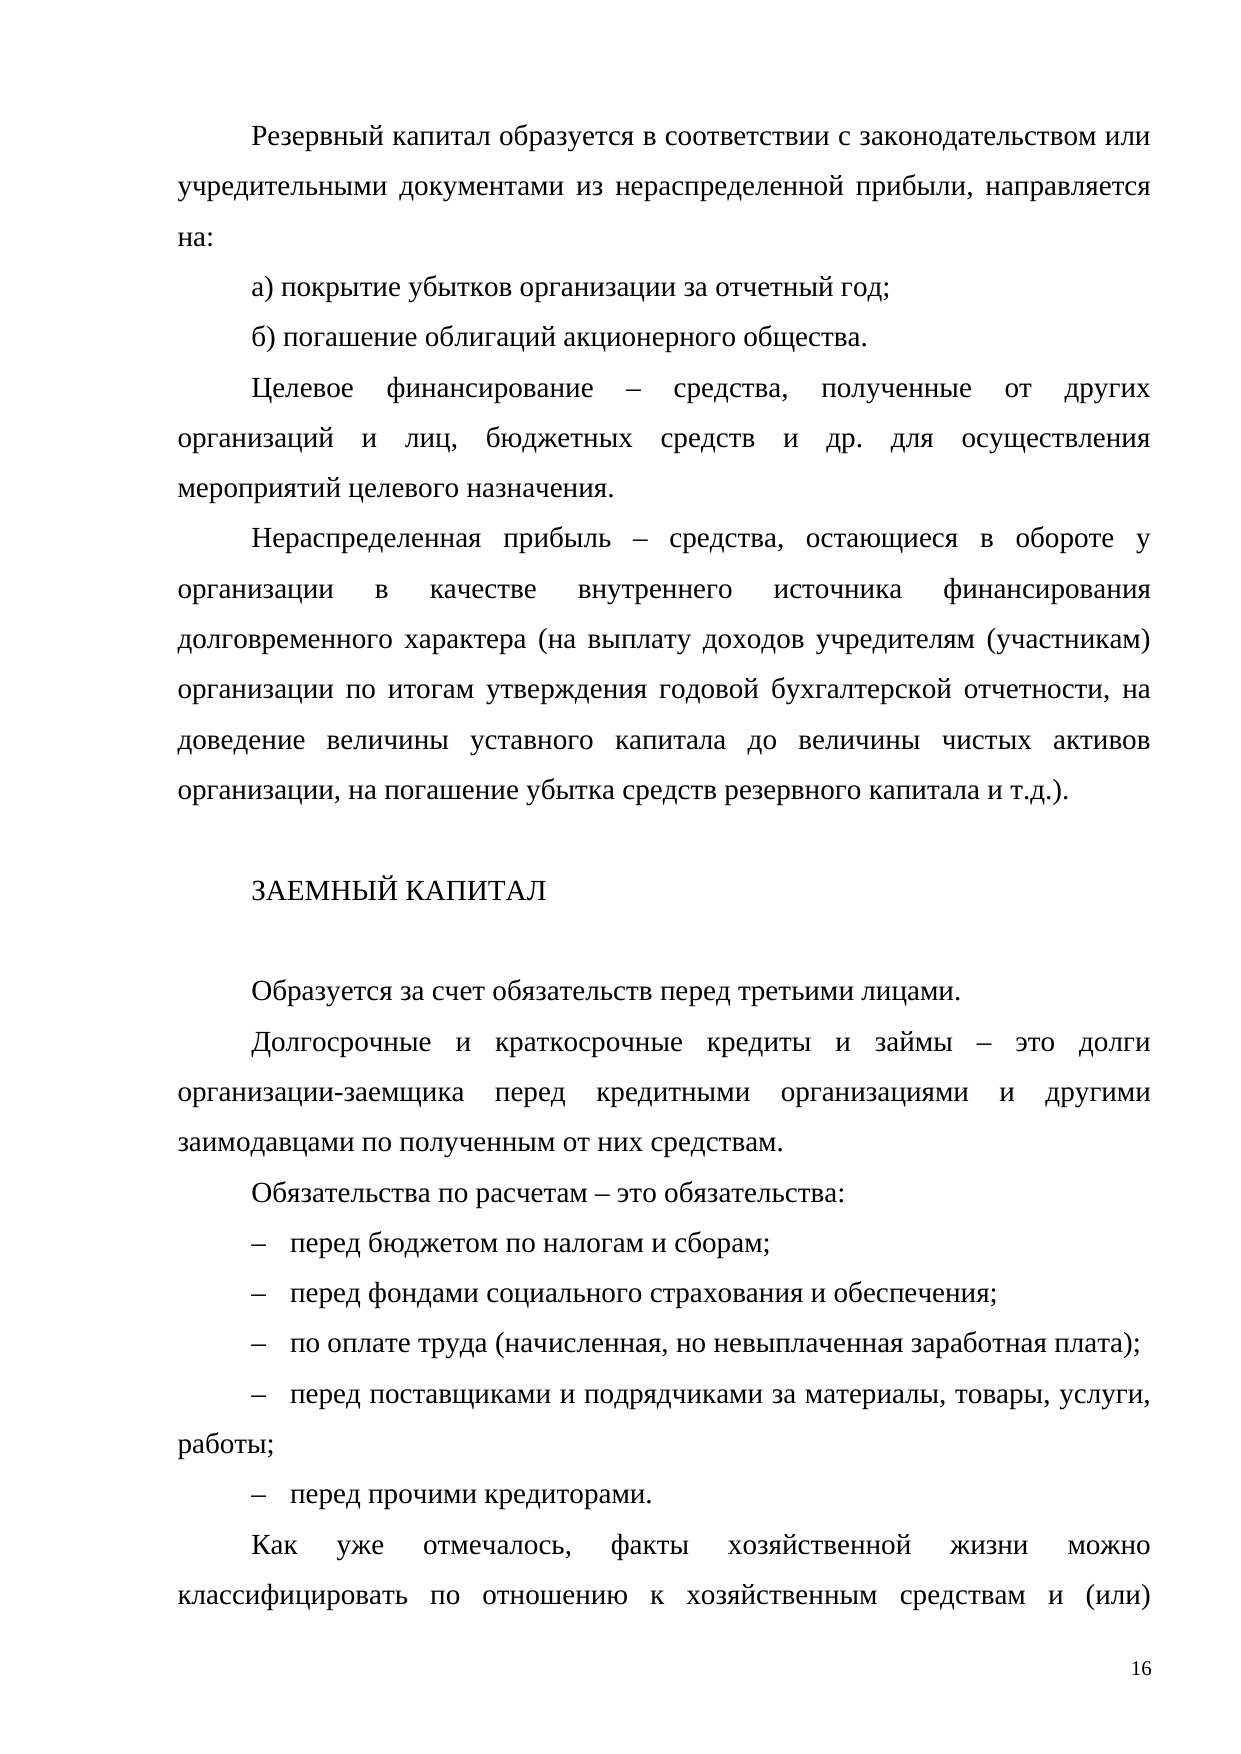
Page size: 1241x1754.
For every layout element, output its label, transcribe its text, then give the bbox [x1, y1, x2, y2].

list перед поставщиками и подрядчиками за материалы, товары, услуги, работы; [177, 1376, 1152, 1460]
text Нераспределенная прибыль – средства, остающиеся в обороте у организации в качестве внутреннего источника финансирования долговременного характера (на выплату доходов учредителям (участникам) организации по итогам утверждения годовой бухгалтерской отчетности, на доведение величины уставного капитала до величины чистых активов организации, на погашение убытка средств резервного капитала и т.д.). [177, 521, 1152, 806]
text Образуется за счет обязательств перед третьими лицами. [177, 973, 1152, 1007]
text Заемный капитал [177, 873, 1152, 906]
text б) погашение облигаций акционерного общества. [177, 319, 1152, 353]
list перед бюджетом по налогам и сборам; [177, 1225, 1152, 1258]
list перед прочими кредиторами. [177, 1477, 1152, 1510]
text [177, 1527, 1152, 1611]
text Целевое финансирование – средства, полученные от других организаций и лиц, бюджетных средств и др. для осуществления мероприятий целевого назначения. [177, 370, 1152, 504]
list перед фондами социального страхования и обеспечения; [177, 1275, 1152, 1309]
text Долгосрочные и краткосрочные кредиты и займы – это долги организации-заемщика перед кредитными организациями и другими заимодавцами по полученным от них средствам. [177, 1024, 1152, 1158]
text Обязательства по расчетам – это обязательства: [177, 1175, 1152, 1208]
text Резервный капитал образуется в соответствии с законодательством или учредительными документами из нераспределенной прибыли, направляется на: [177, 118, 1152, 252]
list по оплате труда (начисленная, но невыплаченная заработная плата); [177, 1326, 1152, 1359]
text а) покрытие убытков организации за отчетный год; [177, 269, 1152, 303]
